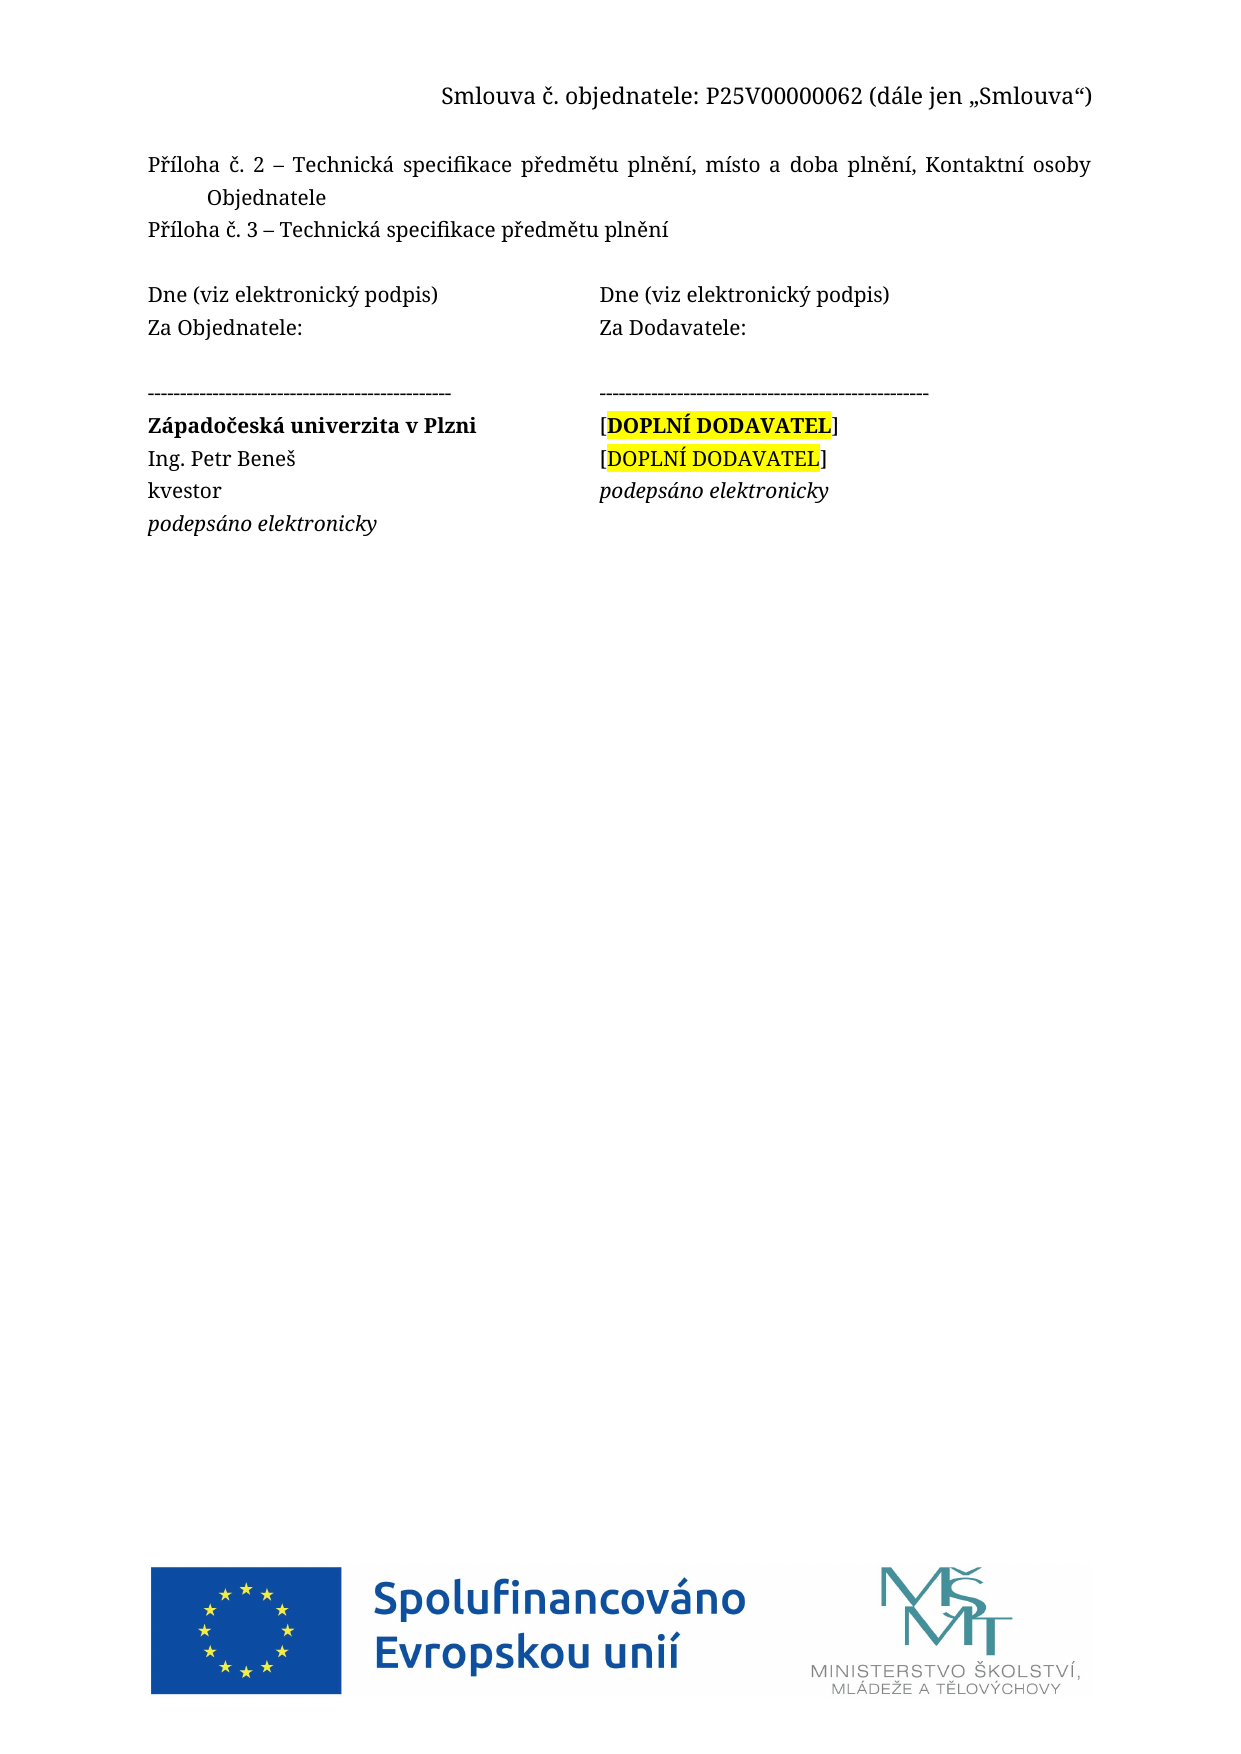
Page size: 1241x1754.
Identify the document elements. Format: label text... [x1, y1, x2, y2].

picture [147, 1563, 1093, 1698]
table_header Dne (viz elektronický podpis) Za Dodavatele: --------------------------------------------------- [DOPLNÍ DODAVATEL] [DOPLNÍ DODAVATEL] podepsáno elektronicky [588, 281, 1040, 541]
text Příloha č. 2 – Technická specifikace předmětu plnění, místo a doba plnění, Kontaktní osoby Objednatele [148, 150, 1093, 211]
text Příloha č. 3 – Technická specifikace předmětu plnění [148, 215, 1093, 244]
table_header Dne (viz elektronický podpis) Za Objednatele: ----------------------------------------------- Západočeská univerzita v Plzni Ing. Petr Beneš kvestor podepsáno elektronicky [136, 281, 588, 541]
